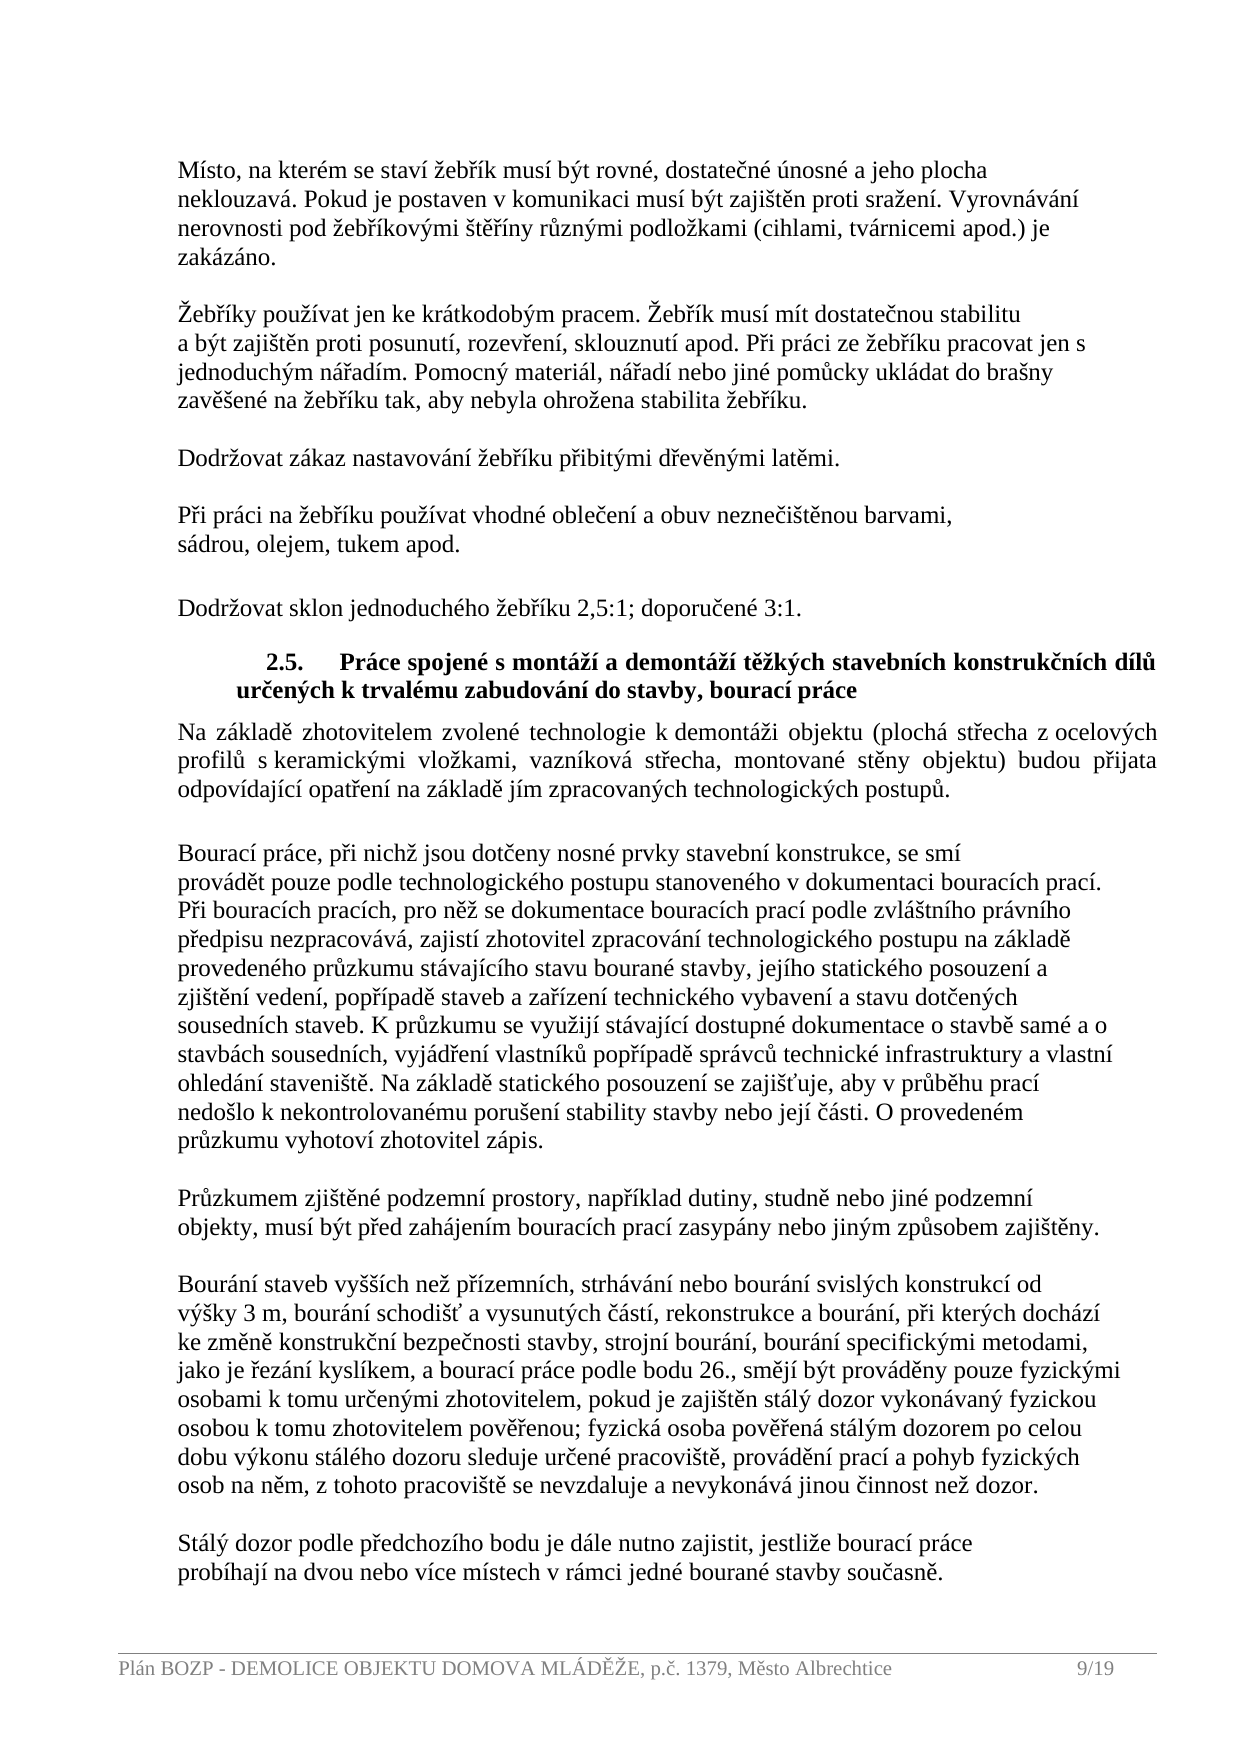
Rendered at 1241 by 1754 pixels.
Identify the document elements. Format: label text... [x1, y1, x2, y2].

text Na základě zhotovitelem zvolené technologie k demontáži objektu (plochá střecha z ocelových profilů s keramickými vložkami, vazníková střecha, montované stěny objektu) budou přijata odpovídající opatření na základě jím zpracovaných technologických postupů. [177, 717, 1157, 803]
text a být zajištěn proti posunutí, rozevření, sklouznutí apod. Při práci ze žebříku pracovat jen s [118, 328, 1157, 357]
text Při bouracích pracích, pro něž se dokumentace bouracích prací podle zvláštního právního [118, 895, 1157, 924]
text průzkumu vyhotoví zhotovitel zápis. [118, 1125, 1157, 1154]
text zakázáno. [118, 242, 1157, 270]
text probíhají na dvou nebo více místech v rámci jedné bourané stavby současně. [118, 1557, 1157, 1585]
text sousedních staveb. K průzkumu se využijí stávající dostupné dokumentace o stavbě samé a o [118, 1010, 1157, 1039]
text Bourací práce, při nichž jsou dotčeny nosné prvky stavební konstrukce, se smí [118, 838, 1157, 867]
text osobami k tomu určenými zhotovitelem, pokud je zajištěn stálý dozor vykonávaný fyzickou [118, 1384, 1157, 1413]
text Bourání staveb vyšších než přízemních, strhávání nebo bourání svislých konstrukcí od [118, 1269, 1157, 1298]
text nedošlo k nekontrolovanému porušení stability stavby nebo její části. O provedeném [118, 1097, 1157, 1125]
text osobou k tomu zhotovitelem pověřenou; fyzická osoba pověřená stálým dozorem po celou [118, 1413, 1157, 1442]
text Stálý dozor podle předchozího bodu je dále nutno zajistit, jestliže bourací práce [118, 1528, 1157, 1557]
text stavbách sousedních, vyjádření vlastníků popřípadě správců technické infrastruktury a vlastní [118, 1039, 1157, 1068]
text výšky 3 m, bourání schodišť a vysunutých částí, rekonstrukce a bourání, při kterých dochází [118, 1298, 1157, 1327]
text ke změně konstrukční bezpečnosti stavby, strojní bourání, bourání specifickými metodami, [118, 1327, 1157, 1355]
text objekty, musí být před zahájením bouracích prací zasypány nebo jiným způsobem zajištěny. [118, 1212, 1157, 1240]
text nerovnosti pod žebříkovými štěříny různými podložkami (cihlami, tvárnicemi apod.) je [118, 213, 1157, 242]
text sádrou, olejem, tukem apod. [118, 529, 1157, 558]
text Průzkumem zjištěné podzemní prostory, například dutiny, studně nebo jiné podzemní [118, 1183, 1157, 1212]
text ohledání staveniště. Na základě statického posouzení se zajišťuje, aby v průběhu prací [118, 1068, 1157, 1097]
subtitle Práce spojené s montáží a demontáží těžkých stavebních konstrukčních dílů určených k trvalému zabudování do stavby, bourací práce [236, 647, 1157, 704]
text zjištění vedení, popřípadě staveb a zařízení technického vybavení a stavu dotčených [118, 982, 1157, 1010]
text provádět pouze podle technologického postupu stanoveného v dokumentaci bouracích prací. [118, 867, 1157, 895]
text neklouzavá. Pokud je postaven v komunikaci musí být zajištěn proti sražení. Vyrovnávání [118, 184, 1157, 213]
text Žebříky používat jen ke krátkodobým pracem. Žebřík musí mít dostatečnou stabilitu [118, 299, 1157, 328]
text zavěšené na žebříku tak, aby nebyla ohrožena stabilita žebříku. [118, 385, 1157, 414]
text předpisu nezpracovává, zajistí zhotovitel zpracování technologického postupu na základě [118, 924, 1157, 953]
text Dodržovat sklon jednoduchého žebříku 2,5:1; doporučené 3:1. [118, 593, 1157, 622]
text Dodržovat zákaz nastavování žebříku přibitými dřevěnými latěmi. [118, 443, 1157, 472]
text osob na něm, z tohoto pracoviště se nevzdaluje a nevykonává jinou činnost než dozor. [118, 1470, 1157, 1499]
text dobu výkonu stálého dozoru sleduje určené pracoviště, provádění prací a pohyb fyzických [118, 1442, 1157, 1470]
text Při práci na žebříku používat vhodné oblečení a obuv neznečištěnou barvami, [118, 500, 1157, 529]
text jako je řezání kyslíkem, a bourací práce podle bodu 26., smějí být prováděny pouze fyzickými [118, 1355, 1157, 1384]
text provedeného průzkumu stávajícího stavu bourané stavby, jejího statického posouzení a [118, 953, 1157, 982]
text Místo, na kterém se staví žebřík musí být rovné, dostatečné únosné a jeho plocha [118, 155, 1157, 184]
text jednoduchým nářadím. Pomocný materiál, nářadí nebo jiné pomůcky ukládat do brašny [118, 357, 1157, 385]
